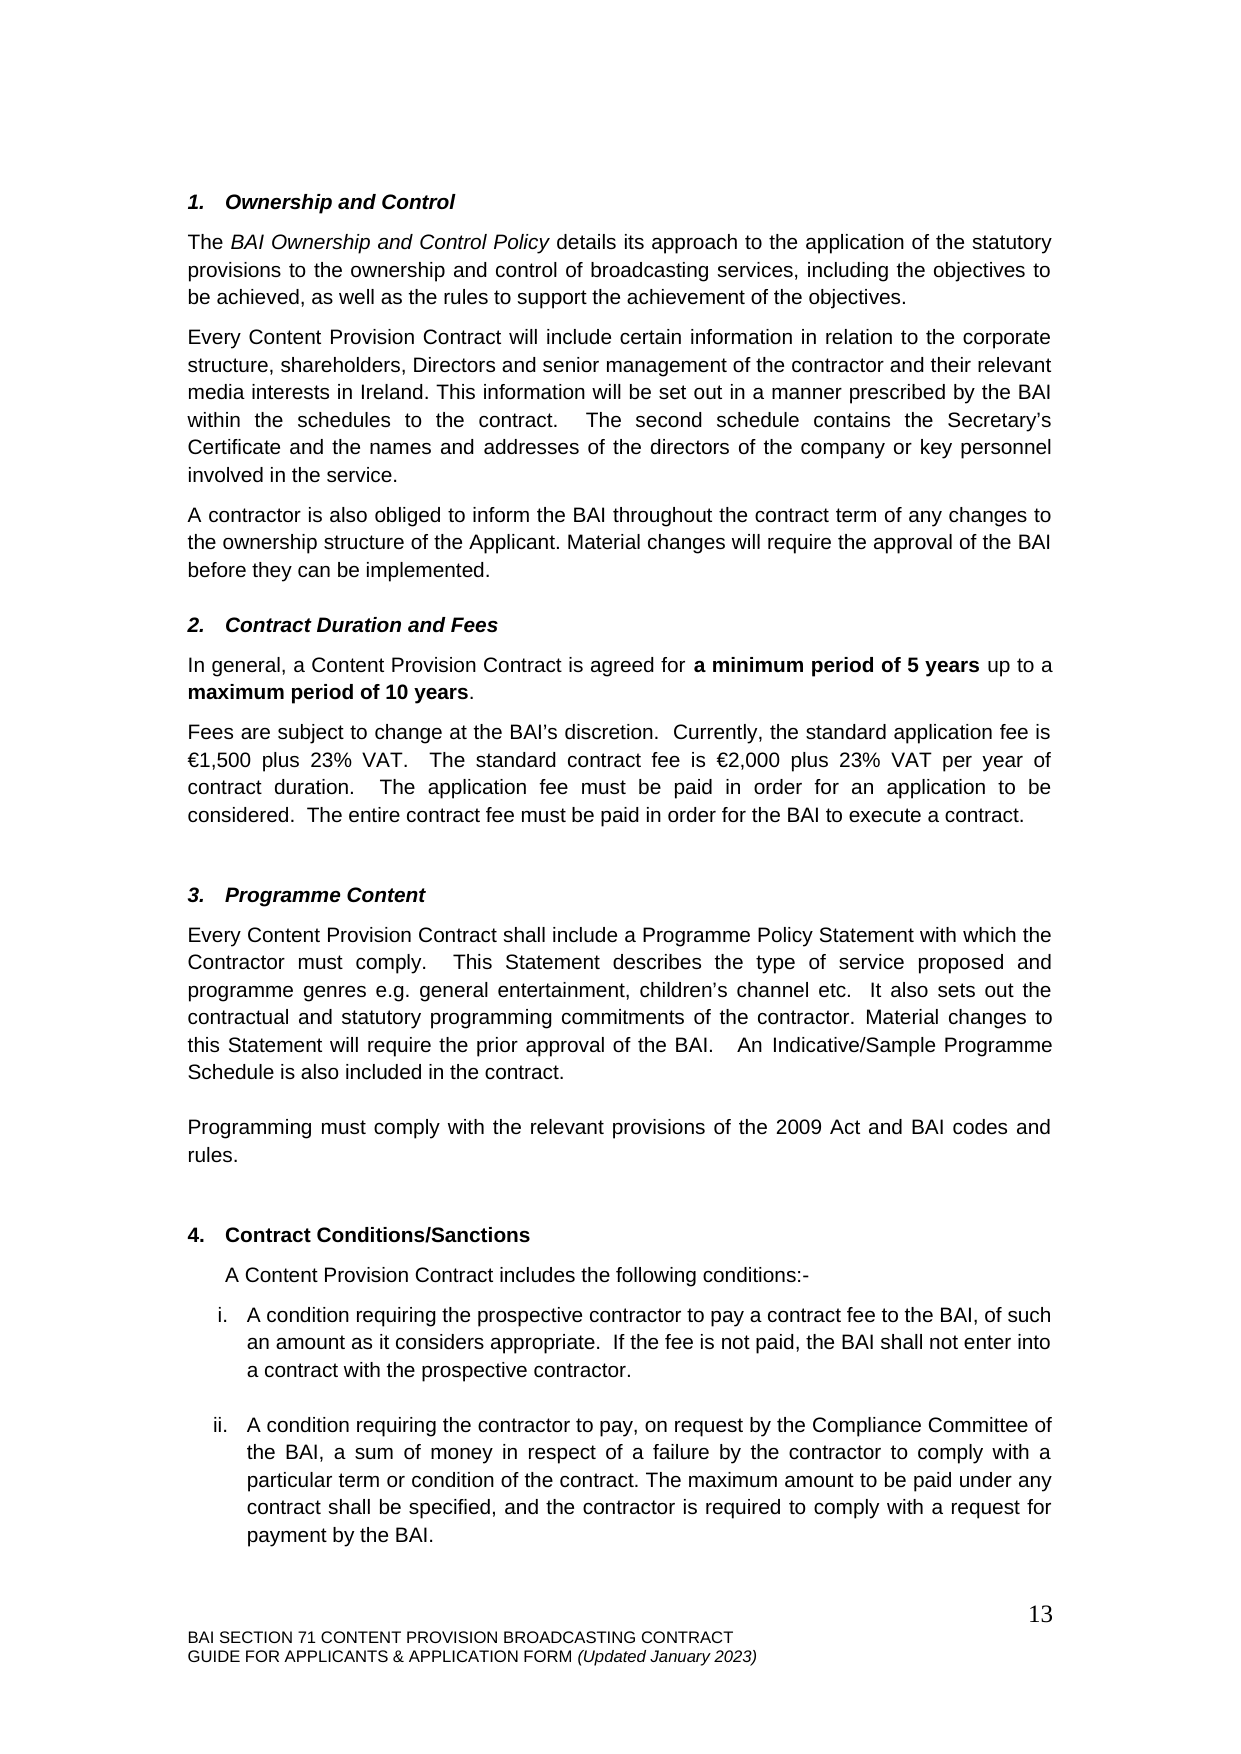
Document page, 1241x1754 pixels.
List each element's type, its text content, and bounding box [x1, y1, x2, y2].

list Contract Duration and Fees [187, 612, 1053, 636]
text The BAI Ownership and Control Policy details its approach to the application of the statutory provisions to the ownership and control of broadcasting services, including the objectives to be achieved, as well as the rules to support the achievement of the objectives. [187, 230, 1053, 309]
text Fees are subject to change at the BAI’s discretion. Currently, the standard application fee is €1,500 plus 23% VAT. The standard contract fee is €2,000 plus 23% VAT per year of contract duration. The application fee must be paid in order for an application to be considered. The entire contract fee must be paid in order for the BAI to execute a contract. [187, 720, 1053, 826]
list Contract Conditions/Sanctions [187, 1222, 1053, 1246]
list Ownership and Control [187, 190, 1053, 214]
list Programme Content [187, 882, 1053, 906]
list A condition requiring the prospective contractor to pay a contract fee to the BAI, of such an amount as it considers appropriate. If the fee is not paid, the BAI shall not enter into a contract with the prospective contractor. [228, 1302, 1053, 1381]
text Programming must comply with the relevant provisions of the 2009 Act and BAI codes and rules. [187, 1115, 1053, 1166]
text A contractor is also obliged to inform the BAI throughout the contract term of any changes to the ownership structure of the Applicant. Material changes will require the approval of the BAI before they can be implemented. [187, 502, 1053, 581]
text In general, a Content Provision Contract is agreed for a minimum period of 5 years up to a maximum period of 10 years. [187, 652, 1053, 704]
list A Content Provision Contract includes the following conditions:- [225, 1262, 1053, 1286]
text Every Content Provision Contract will include certain information in relation to the corporate structure, shareholders, Directors and senior management of the contractor and their relevant media interests in Ireland. This information will be set out in a manner prescribed by the BAI within the schedules to the contract. The second schedule contains the Secretary’s Certificate and the names and addresses of the directors of the company or key personnel involved in the service. [187, 325, 1053, 486]
text Every Content Provision Contract shall include a Programme Policy Statement with which the Contractor must comply. This Statement describes the type of service proposed and programme genres e.g. general entertainment, children’s channel etc. It also sets out the contractual and statutory programming commitments of the contractor. Material changes to this Statement will require the prior approval of the BAI. An Indicative/Sample Programme Schedule is also included in the contract. [187, 922, 1053, 1084]
list A condition requiring the contractor to pay, on request by the Compliance Committee of the BAI, a sum of money in respect of a failure by the contractor to comply with a particular term or condition of the contract. The maximum amount to be paid under any contract shall be specified, and the contractor is required to comply with a request for payment by the BAI. [228, 1412, 1053, 1546]
